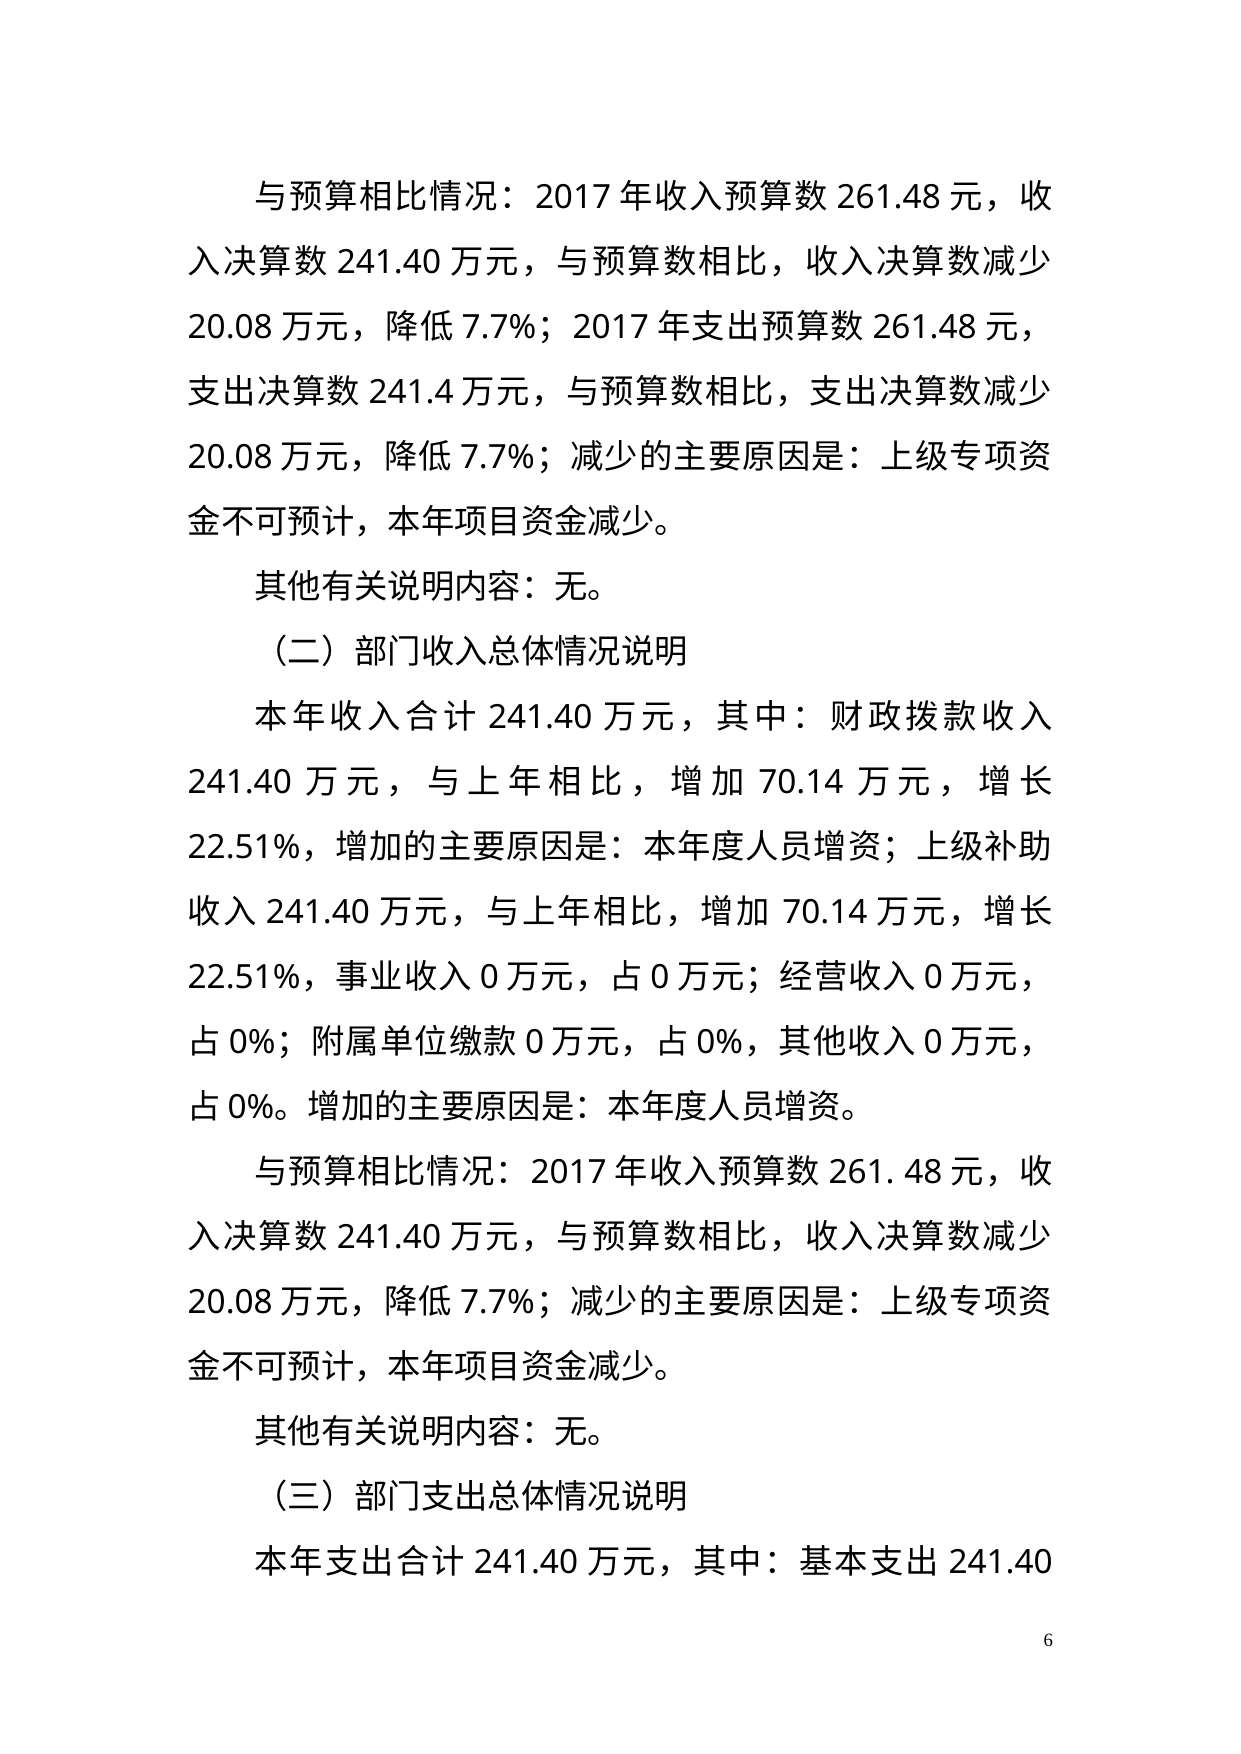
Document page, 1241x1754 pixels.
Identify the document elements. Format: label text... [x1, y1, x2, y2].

text 与预算相比情况：2017年收入预算数261. 48元，收入决算数241.40万元，与预算数相比，收入决算数减少20.08万元，降低7.7%；减少的主要原因是：上级专项资金不可预计，本年项目资金减少。 [187, 1137, 1053, 1397]
text 本年收入合计241.40万元，其中：财政拨款收入241.40万元，与上年相比，增加70.14万元，增长22.51%，增加的主要原因是：本年度人员增资；上级补助收入241.40万元，与上年相比，增加 70.14万元，增长22.51%，事业收入0万元，占0万元；经营收入0万元，占0%；附属单位缴款0万元，占0%，其他收入0万元，占0%。增加的主要原因是：本年度人员增资。 [187, 682, 1053, 1137]
text （三）部门支出总体情况说明 [187, 1462, 1053, 1527]
text 与预算相比情况：2017年收入预算数261.48元，收入决算数241.40万元，与预算数相比，收入决算数减少20.08万元，降低7.7%；2017年支出预算数261.48元，支出决算数241.4万元，与预算数相比，支出决算数减少20.08万元，降低7.7%；减少的主要原因是：上级专项资金不可预计，本年项目资金减少。 [187, 162, 1053, 552]
text 其他有关说明内容：无。 [187, 1397, 1053, 1462]
text 其他有关说明内容：无。 [187, 552, 1053, 617]
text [187, 1527, 1053, 1592]
text （二）部门收入总体情况说明 [187, 617, 1053, 682]
